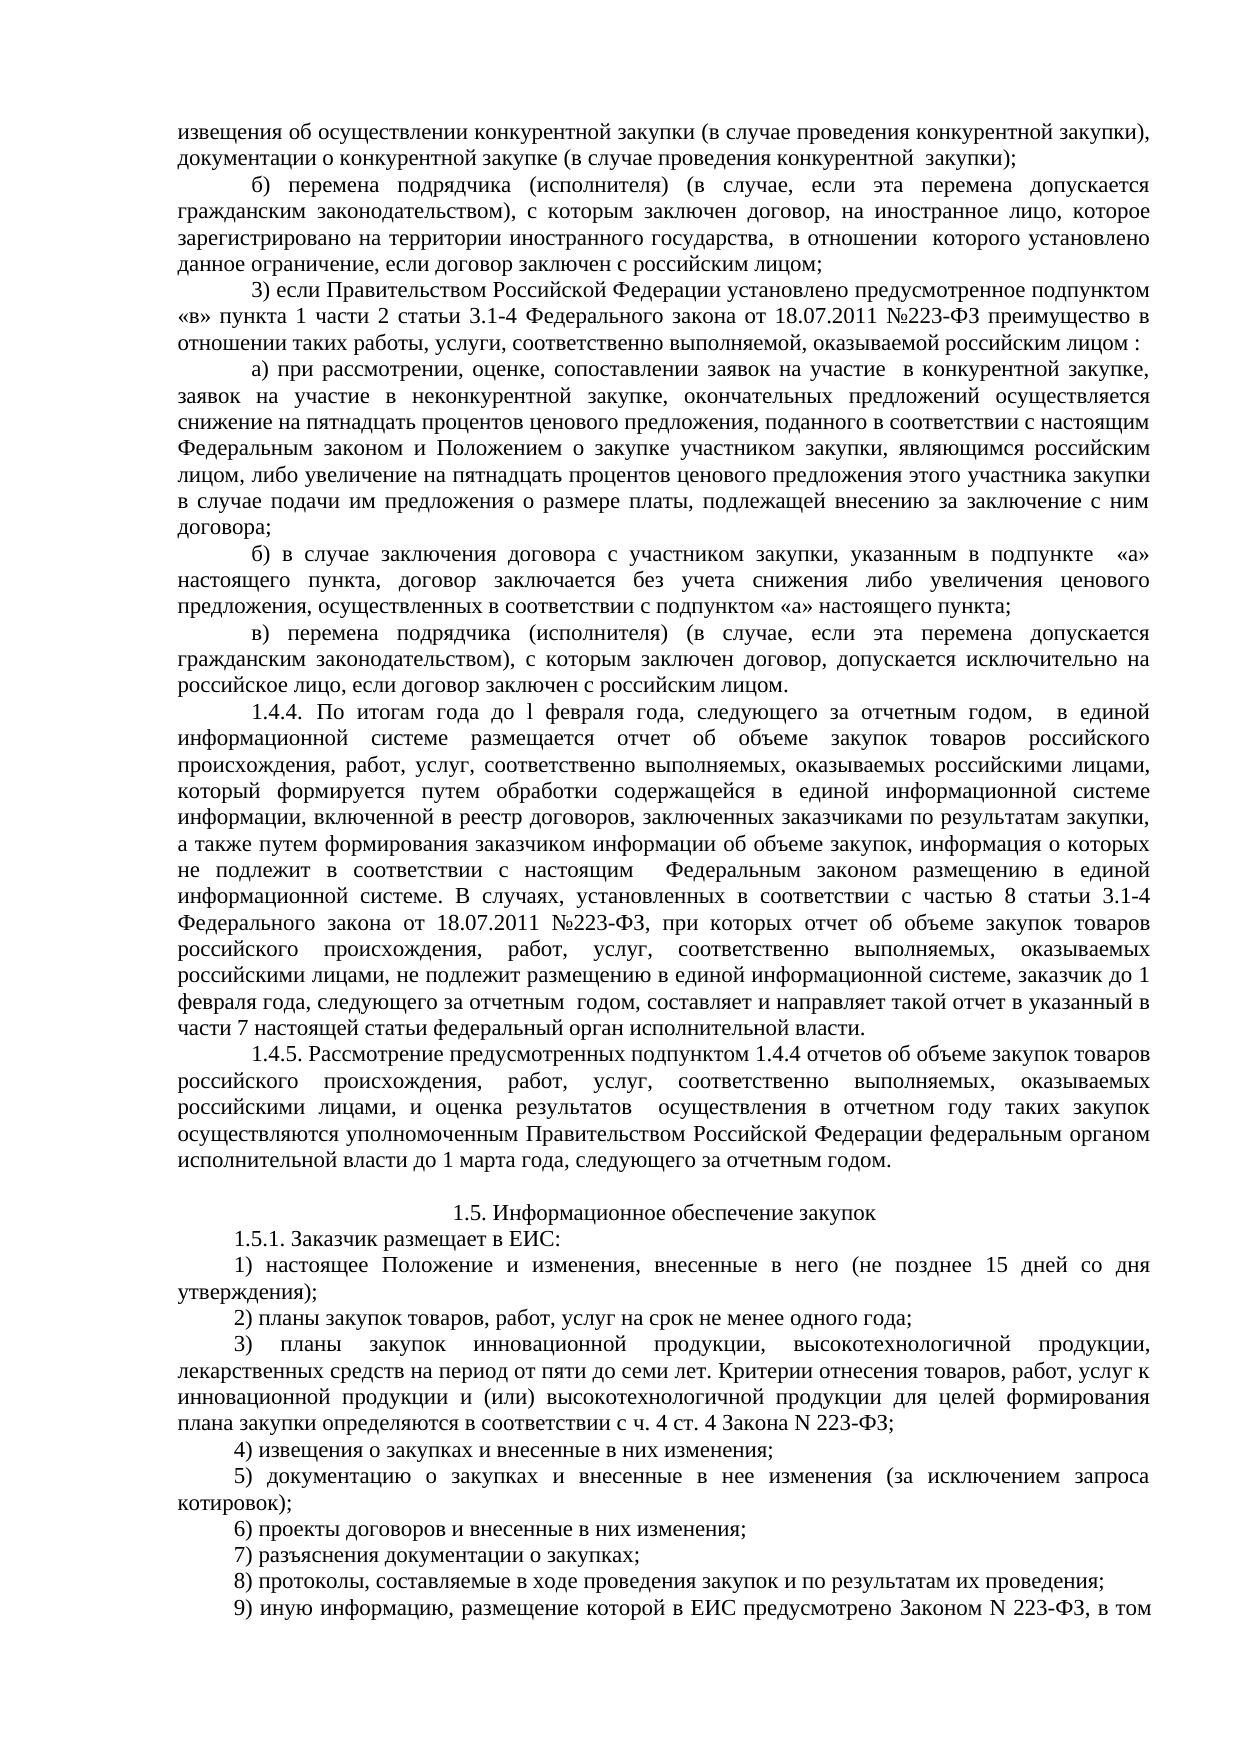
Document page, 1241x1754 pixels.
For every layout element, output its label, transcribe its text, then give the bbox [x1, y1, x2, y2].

text в) перемена подрядчика (исполнителя) (в случае, если эта перемена допускается гражданским законодательством), с которым заключен договор, допускается исключительно на российское лицо, если договор заключен с российским лицом. [177, 619, 1152, 698]
text а) при рассмотрении, оценке, сопоставлении заявок на участие в конкурентной закупке, заявок на участие в неконкурентной закупке, окончательных предложений осуществляется снижение на пятнадцать процентов ценового предложения, поданного в соответствии с настоящим Федеральным законом и Положением о закупке участником закупки, являющимся российским лицом, либо увеличение на пятнадцать процентов ценового предложения этого участника закупки в случае подачи им предложения о размере платы, подлежащей внесению за заключение с ним договора; [177, 355, 1152, 540]
text 3) планы закупок инновационной продукции, высокотехнологичной продукции, лекарственных средств на период от пяти до семи лет. Критерии отнесения товаров, работ, услуг к инновационной продукции и (или) высокотехнологичной продукции для целей формирования плана закупки определяются в соответствии с ч. 4 ст. 4 Закона N 223-ФЗ; [177, 1330, 1152, 1436]
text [177, 118, 1152, 171]
text 4) извещения о закупках и внесенные в них изменения; [177, 1436, 1152, 1462]
text б) перемена подрядчика (исполнителя) (в случае, ecли эта перемена допускается гражданским законодательством), с которым заключен договор, на иностраннoe лицо, которое зарегистрировано на территории иностранного государства, в отношении которого установлено данное ограничение, если договор заключен с российским лицом; [177, 171, 1152, 276]
text 1.5.1. Заказчик размещает в ЕИС: [177, 1225, 1152, 1251]
text 5) документацию о закупках и внесенные в нее изменения (за исключением запроса котировок); [177, 1462, 1152, 1515]
text 2) планы закупок товаров, работ, услуг на срок не менее одного года; [177, 1304, 1152, 1330]
text б) в случае заключения договора с участником закупки, указанным в подпункте «а» настоящего пункта, договор заключается без учета снижения либо увеличения ценового предложения, осуществленных в соответствии с подпунктом «а» настоящего пункта; [177, 540, 1152, 619]
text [177, 1594, 1152, 1620]
text 1.4.4. По итогам года до l февраля года, следующего за отчетным годом, в единой информационной системе размещается отчет об объеме закупок товаров российского происхождения, работ, услуг, соответственно выполняемых, оказываемых российскими лицами, который формируется путем обработки содержащейся в единой информационной системе информации, включенной в реестр договоров, заключенных заказчиками по результатам закупки, а также путем формирования заказчиком информации об объеме закупок, информация о которых не подлежит в соответствии с настоящим Федеральным законом размещению в единой информационной системе. В случаях, установленных в соответствии с частью 8 статьи 3.1-4 Федерального закона от 18.07.2011 №223-ФЗ, при которых отчет об объеме закупок товаров российского происхождения, работ, услуг, соответственно выполняемых, оказываемых российскими лицами, не подлежит размещению в единой информационной системе, заказчик до 1 февраля года, следующего за отчетным годом, составляет и направляет такой отчет в указанный в части 7 настоящей статьи федеральный орган исполнительной власти. [177, 698, 1152, 1041]
text 1) настоящее Положение и изменения, внесенные в него (не позднее 15 дней со дня утверждения); [177, 1251, 1152, 1304]
text 7) разъяснения документации о закупках; [177, 1541, 1152, 1568]
text 6) проекты договоров и внесенные в них изменения; [177, 1515, 1152, 1541]
text 3) если Правительством Российской Федерации установлено предусмотренное подпунктом «в» пункта 1 части 2 статьи 3.1-4 Федерального закона от 18.07.2011 №223-ФЗ преимущество в отношении таких работы, услуги, соответственно выполняемой, оказываемой российским лицом : [177, 276, 1152, 355]
text 1.4.5. Рассмотрение предусмотренных подпунктом 1.4.4 отчетов об объеме закупок товаров российского происхождения, работ, услуг, cooтветственнo выполняемых, оказываемых российскими лицами, и оценка результатов осуществления в отчетном году таких закупок осуществляются уполномоченным Правительством Российской Федерации федеральным органом исполнительной власти до 1 мapтa года, следующего за отчетным годом. [177, 1041, 1152, 1172]
text 1.5. Информационное обеспечение закупок [177, 1199, 1152, 1225]
text 8) протоколы, составляемые в ходе проведения закупок и по результатам их проведения; [177, 1568, 1152, 1594]
